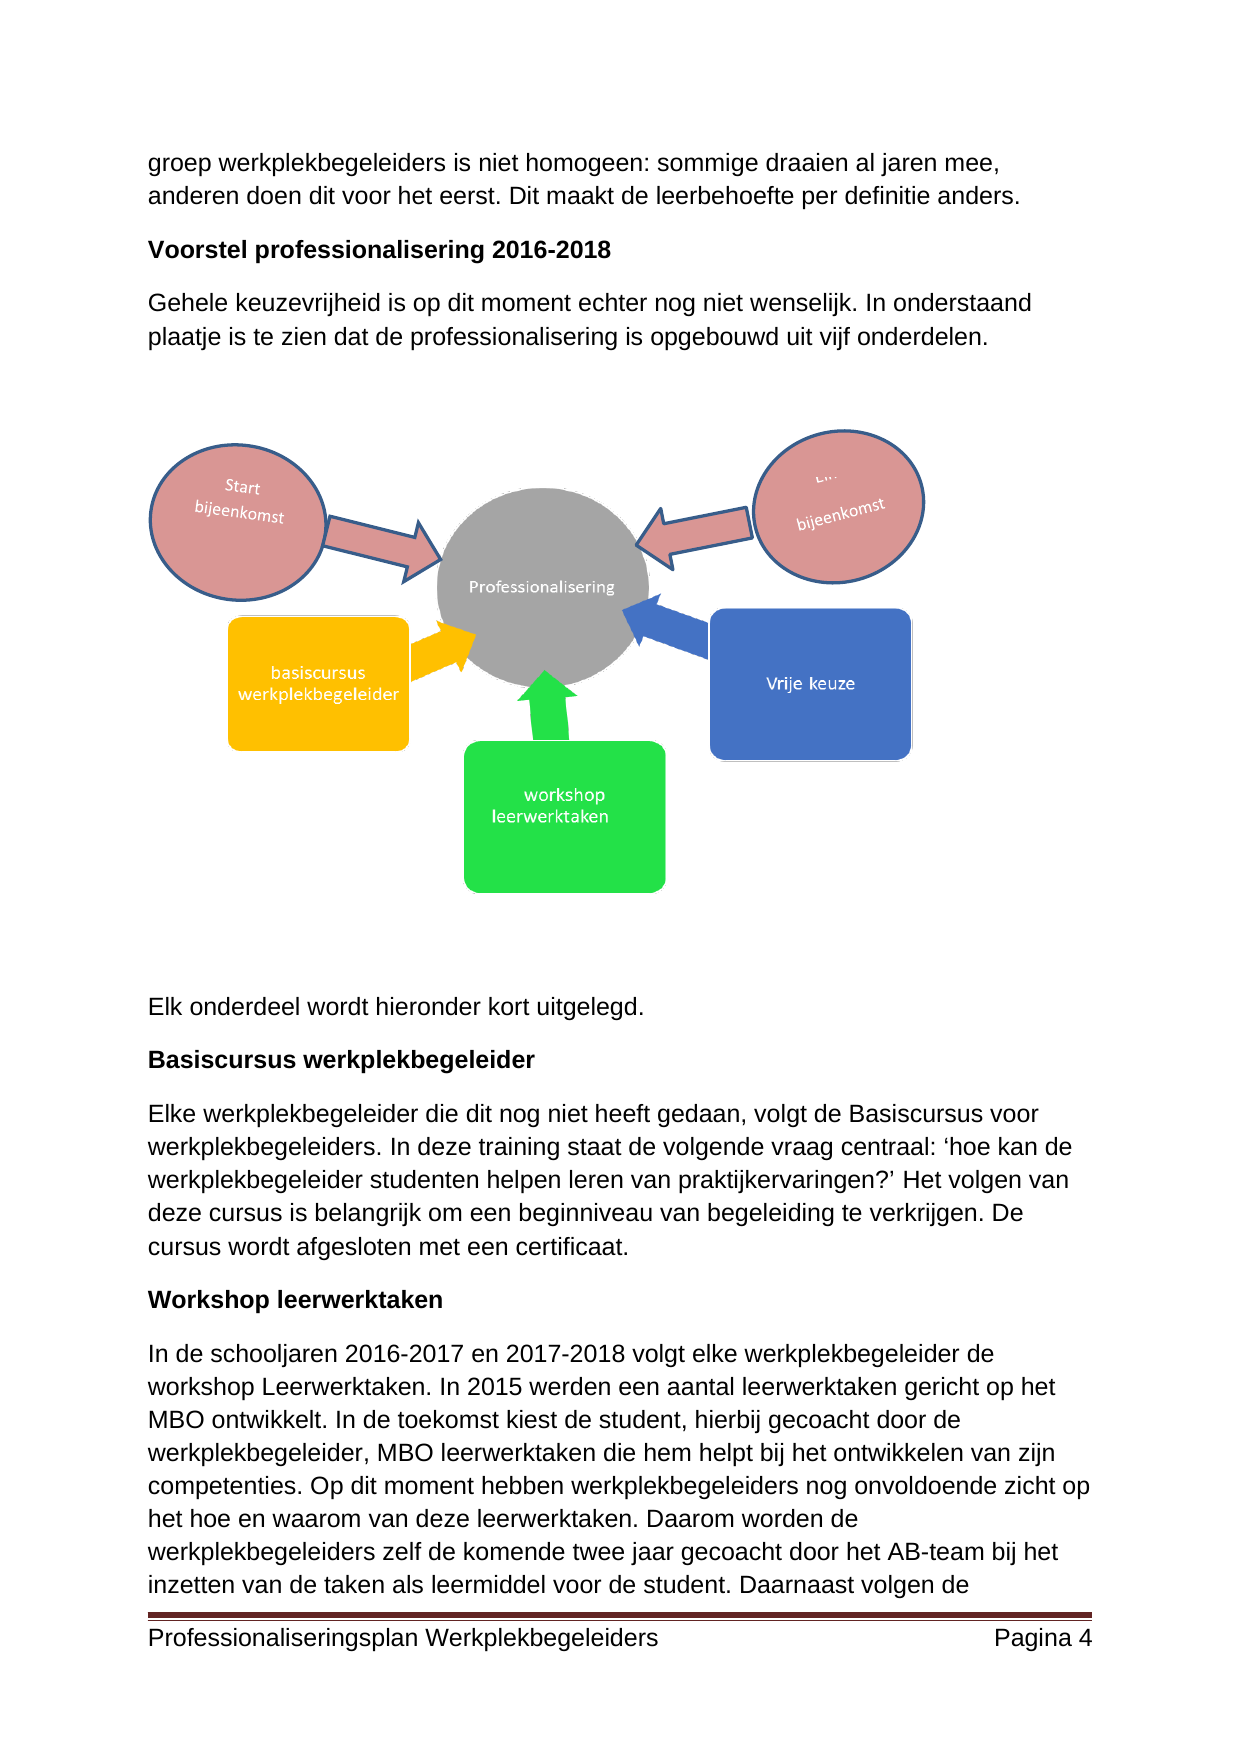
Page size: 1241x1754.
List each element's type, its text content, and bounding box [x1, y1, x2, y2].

text Elk onderdeel wordt hieronder kort uitgelegd. [148, 992, 1092, 1020]
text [148, 148, 1092, 209]
text Workshop leerwerktaken [148, 1285, 1092, 1314]
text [148, 1339, 1092, 1599]
text Basiscursus werkplekbegeleider [148, 1046, 1092, 1074]
text Gehele keuzevrijheid is op dit moment echter nog niet wenselijk. In onderstaand plaatje is te zien dat de professionalisering is opgebouwd uit vijf onderdelen. [148, 288, 1092, 350]
text Elke werkplekbegeleider die dit nog niet heeft gedaan, volgt de Basiscursus voor werkplekbegeleiders. In deze training staat de volgende vraag centraal: ‘hoe kan de werkplekbegeleider studenten helpen leren van praktijkervaringen?’ Het volgen van deze cursus is belangrijk om een beginniveau van begeleiding te verkrijgen. De cursus wordt afgesloten met een certificaat. [148, 1099, 1092, 1260]
text Voorstel professionalisering 2016-2018 [148, 234, 1092, 263]
